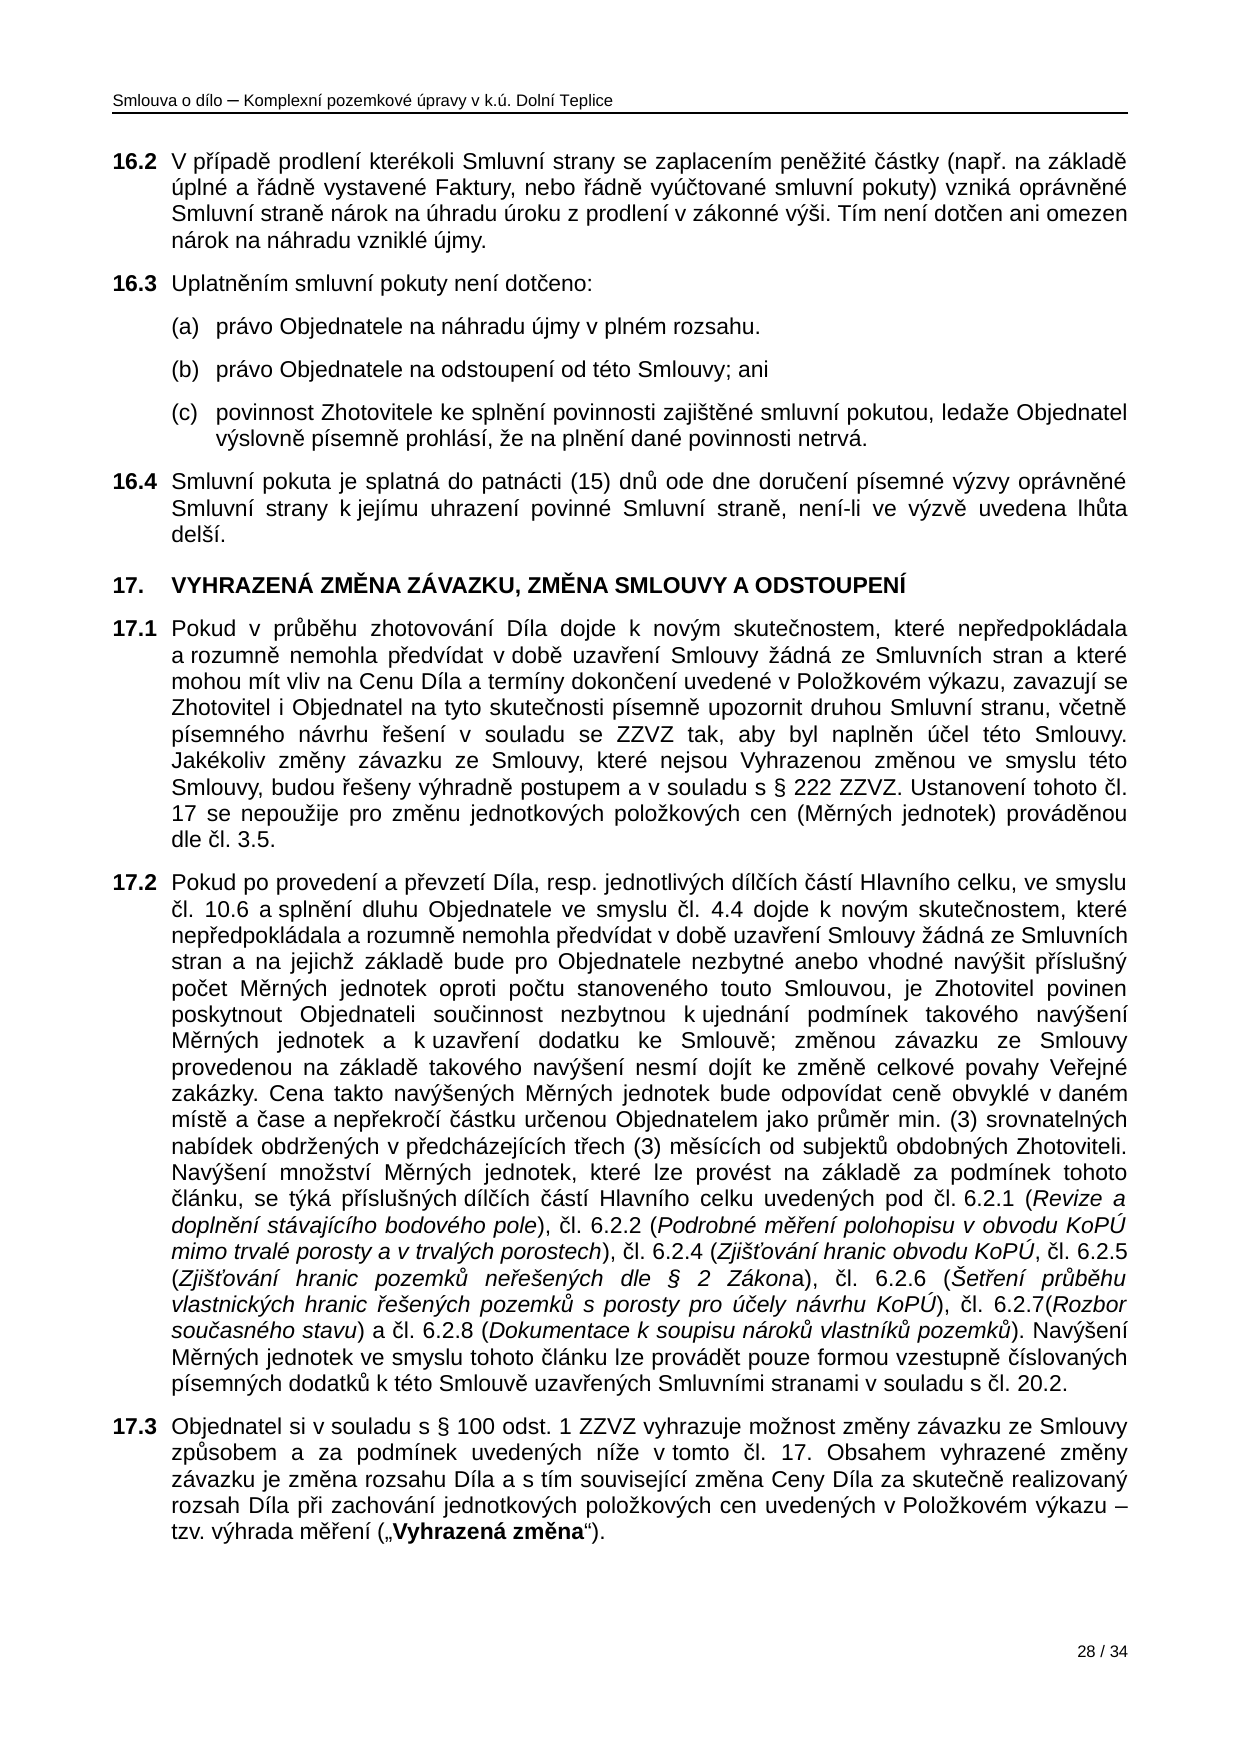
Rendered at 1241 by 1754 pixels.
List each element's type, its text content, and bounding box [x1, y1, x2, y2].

text V případě prodlení kterékoli Smluvní strany se zaplacením peněžité částky (např. na základě úplné a řádně vystavené Faktury, nebo řádně vyúčtované smluvní pokuty) vzniká oprávněné Smluvní straně nárok na úhradu úroku z prodlení v zákonné výši. Tím není dotčen ani omezen nárok na náhradu vzniklé újmy. [112, 148, 1128, 253]
list právo Objednatele na náhradu újmy v plném rozsahu. [171, 313, 1128, 339]
list povinnost Zhotovitele ke splnění povinnosti zajištěné smluvní pokutou, ledaže Objednatel výslovně písemně prohlásí, že na plnění dané povinnosti netrvá. [171, 399, 1128, 452]
text Objednatel si v souladu s § 100 odst. 1 ZZVZ vyhrazuje možnost změny závazku ze Smlouvy způsobem a za podmínek uvedených níže v tomto čl. 17. Obsahem vyhrazené změny závazku je změna rozsahu Díla a s tím související změna Ceny Díla za skutečně realizovaný rozsah Díla při zachování jednotkových položkových cen uvedených v Položkovém výkazu – tzv. výhrada měření („Vyhrazená změna“). [112, 1413, 1128, 1545]
text Smluvní pokuta je splatná do patnácti (15) dnů ode dne doručení písemné výzvy oprávněné Smluvní strany k jejímu uhrazení povinné Smluvní straně, není-li ve výzvě uvedena lhůta delší. [112, 468, 1128, 547]
list právo Objednatele na odstoupení od této Smlouvy; ani [171, 356, 1128, 382]
text Pokud v průběhu zhotovování Díla dojde k novým skutečnostem, které nepředpokládala a rozumně nemohla předvídat v době uzavření Smlouvy žádná ze Smluvních stran a které mohou mít vliv na Cenu Díla a termíny dokončení uvedené v Položkovém výkazu, zavazují se Zhotovitel i Objednatel na tyto skutečnosti písemně upozornit druhou Smluvní stranu, včetně písemného návrhu řešení v souladu se ZZVZ tak, aby byl naplněn účel této Smlouvy. Jakékoliv změny závazku ze Smlouvy, které nejsou Vyhrazenou změnou ve smyslu této Smlouvy, budou řešeny výhradně postupem a v souladu s § 222 ZZVZ. Ustanovení tohoto čl. 17 se nepoužije pro změnu jednotkových položkových cen (Měrných jednotek) prováděnou dle čl. 3.6. [112, 615, 1128, 852]
text Vyhrazená změna závazku, změna smlouvy a odstoupení [112, 572, 1128, 599]
text Uplatněním smluvní pokuty není dotčeno: [112, 270, 1128, 296]
text Pokud po provedení a převzetí Díla, resp. jednotlivých dílčích částí Hlavního celku, ve smyslu čl. 10.6 a splnění dluhu Objednatele ve smyslu čl. 4.4 dojde k novým skutečnostem, které nepředpokládala a rozumně nemohla předvídat v době uzavření Smlouvy žádná ze Smluvních stran a na jejichž základě bude pro Objednatele nezbytné anebo vhodné navýšit příslušný počet Měrných jednotek oproti počtu stanoveného touto Smlouvou, je Zhotovitel povinen poskytnout Objednateli součinnost nezbytnou k ujednání podmínek takového navýšení Měrných jednotek a k uzavření dodatku ke Smlouvě; změnou závazku ze Smlouvy provedenou na základě takového navýšení nesmí dojít ke změně celkové povahy Veřejné zakázky. Cena takto navýšených Měrných jednotek bude odpovídat ceně obvyklé v daném místě a čase a nepřekročí částku určenou Objednatelem jako průměr min. (3) srovnatelných nabídek obdržených v předcházejících třech (3) měsících od subjektů obdobných Zhotoviteli. Navýšení množství Měrných jednotek, které lze provést na základě za podmínek tohoto článku, se týká příslušných dílčích částí Hlavního celku uvedených pod čl. 6.2.1 (Revize a doplnění stávajícího bodového pole), čl. 6.2.2 (Podrobné měření polohopisu v obvodu KoPÚ mimo trvalé porosty a v trvalých porostech), čl. 6.2.4 (Zjišťování hranic obvodu KoPÚ, čl. 6.2.5 (Zjišťování hranic pozemků neřešených dle § 2 Zákona), čl. 6.2.6 (Šetření průběhu vlastnických hranic řešených pozemků s porosty pro účely návrhu KoPÚ), čl. 6.2.7(Rozbor současného stavu) a čl. 6.2.8 (Dokumentace k soupisu nároků vlastníků pozemků). Navýšení Měrných jednotek ve smyslu tohoto článku lze provádět pouze formou vzestupně číslovaných písemných dodatků k této Smlouvě uzavřených Smluvními stranami v souladu s čl. 20.2. [112, 869, 1128, 1396]
